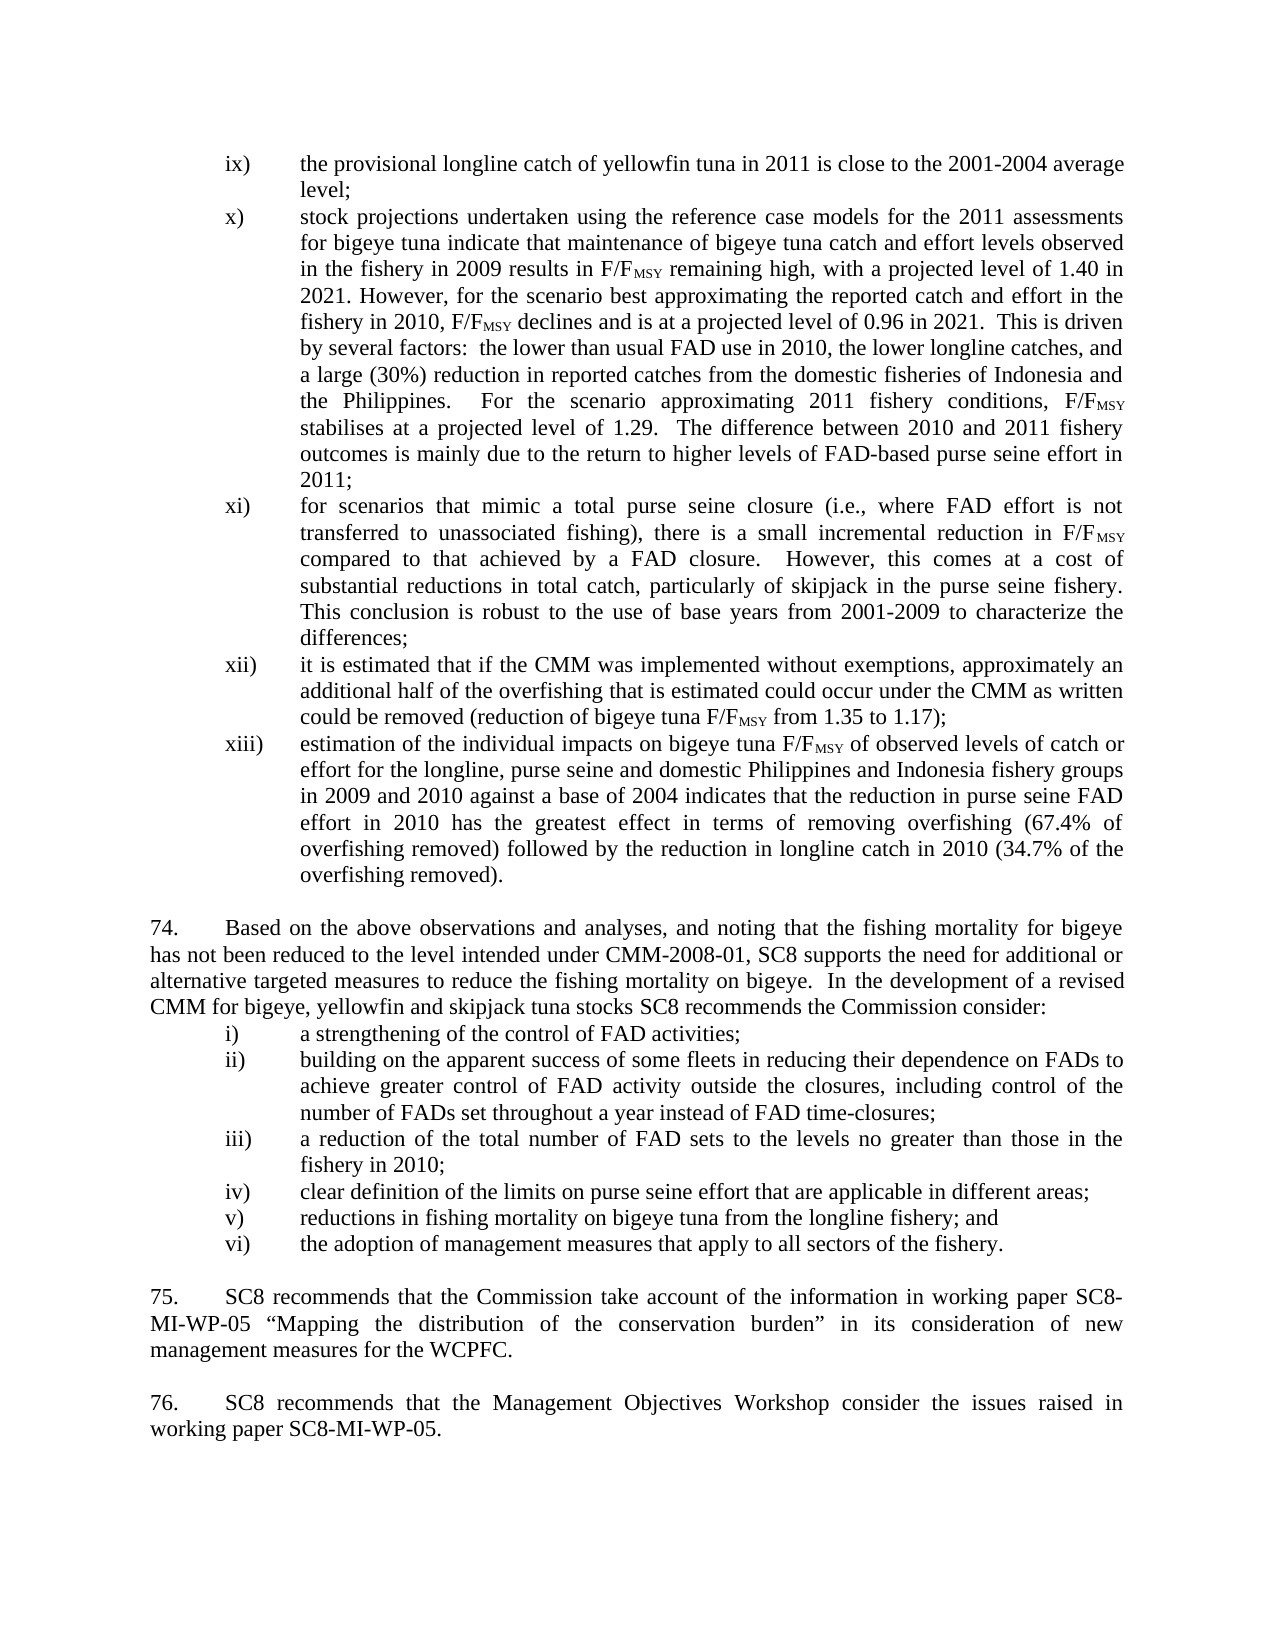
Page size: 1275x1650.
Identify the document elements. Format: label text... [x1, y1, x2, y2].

list SC8 recommends that the Management Objectives Workshop consider the issues raised in working paper SC8-MI-WP-05. [150, 1389, 1125, 1441]
list Based on the above observations and analyses, and noting that the fishing mortality for bigeye has not been reduced to the level intended under CMM-2008-01, SC8 supports the need for additional or alternative targeted measures to reduce the fishing mortality on bigeye. In the development of a revised CMM for bigeye, yellowfin and skipjack tuna stocks SC8 recommends the Commission consider: [150, 914, 1125, 1020]
list stock projections undertaken using the reference case models for the 2011 assessments for bigeye tuna indicate that maintenance of bigeye tuna catch and effort levels observed in the fishery in 2009 results in F/FMSY remaining high, with a projected level of 1.40 in 2021. However, for the scenario best approximating the reported catch and effort in the fishery in 2010, F/FMSY declines and is at a projected level of 0.96 in 2021. This is driven by several factors: the lower than usual FAD use in 2010, the lower longline catches, and a large (30%) reduction in reported catches from the domestic fisheries of Indonesia and the Philippines. For the scenario approximating 2011 fishery conditions, F/FMSY stabilises at a projected level of 1.29. The difference between 2010 and 2011 fishery outcomes is mainly due to the return to higher levels of FAD-based purse seine effort in 2011; [225, 203, 1125, 493]
list building on the apparent success of some fleets in reducing their dependence on FADs to achieve greater control of FAD activity outside the closures, including control of the number of FADs set throughout a year instead of FAD time-closures; [225, 1046, 1125, 1125]
list it is estimated that if the CMM was implemented without exemptions, approximately an additional half of the overfishing that is estimated could occur under the CMM as written could be removed (reduction of bigeye tuna F/FMSY from 1.35 to 1.17); [225, 651, 1125, 730]
list clear definition of the limits on purse seine effort that are applicable in different areas; [225, 1178, 1125, 1204]
list a reduction of the total number of FAD sets to the levels no greater than those in the fishery in 2010; [225, 1125, 1125, 1178]
list a strengthening of the control of FAD activities; [225, 1020, 1125, 1046]
list for scenarios that mimic a total purse seine closure (i.e., where FAD effort is not transferred to unassociated fishing), there is a small incremental reduction in F/FMSY compared to that achieved by a FAD closure. However, this comes at a cost of substantial reductions in total catch, particularly of skipjack in the purse seine fishery. This conclusion is robust to the use of base years from 2001-2009 to characterize the differences; [225, 493, 1125, 651]
list the adoption of management measures that apply to all sectors of the fishery. [225, 1231, 1125, 1257]
list reductions in fishing mortality on bigeye tuna from the longline fishery; and [225, 1204, 1125, 1231]
list estimation of the individual impacts on bigeye tuna F/FMSY of observed levels of catch or effort for the longline, purse seine and domestic Philippines and Indonesia fishery groups in 2009 and 2010 against a base of 2004 indicates that the reduction in purse seine FAD effort in 2010 has the greatest effect in terms of removing overfishing (67.4% of overfishing removed) followed by the reduction in longline catch in 2010 (34.7% of the overfishing removed). [225, 730, 1125, 888]
list SC8 recommends that the Commission take account of the information in working paper SC8-MI-WP-05 “Mapping the distribution of the conservation burden” in its consideration of new management measures for the WCPFC. [150, 1283, 1125, 1362]
list the provisional longline catch of yellowfin tuna in 2011 is close to the 2001-2004 average level; [225, 150, 1125, 203]
